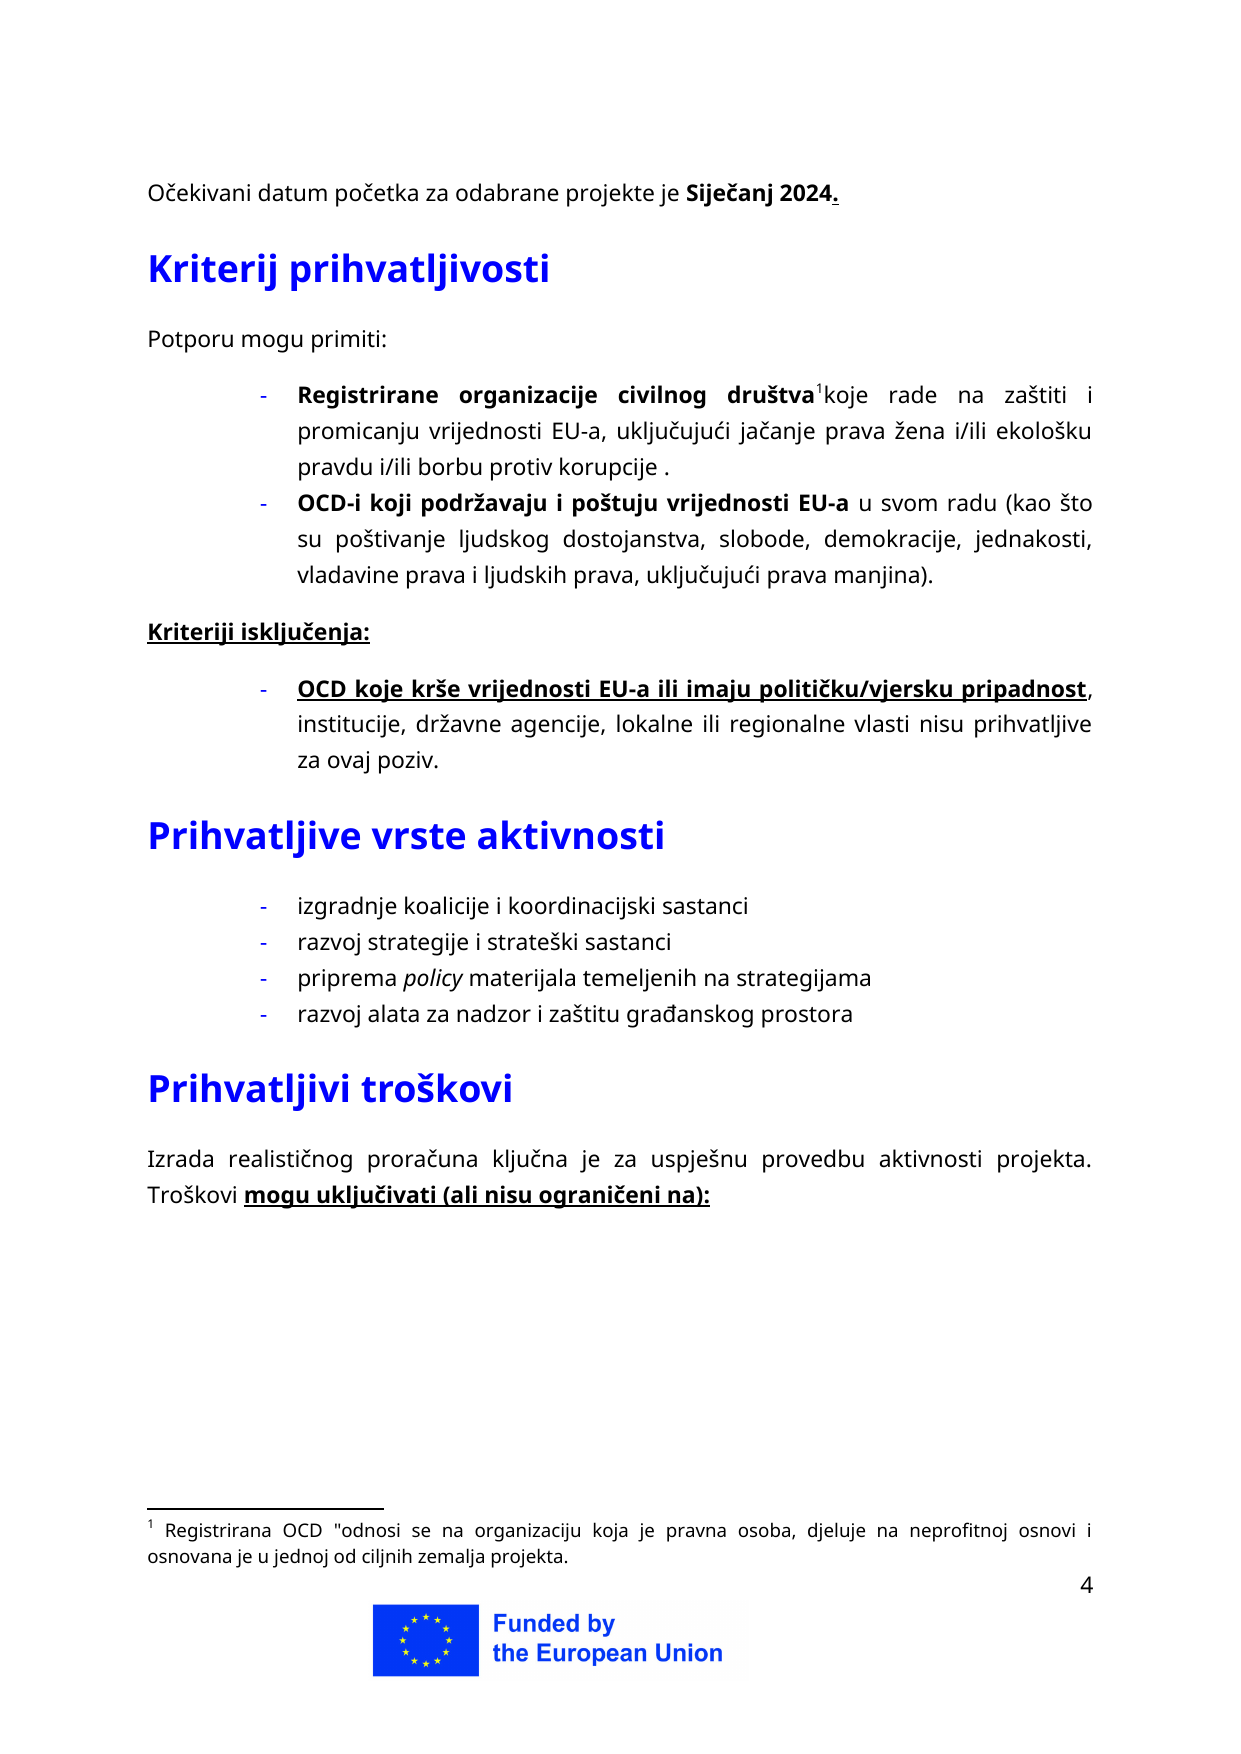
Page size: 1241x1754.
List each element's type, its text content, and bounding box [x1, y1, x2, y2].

list Registrirane organizacije civilnog društvakoje rade na zaštiti i promicanju vrijednosti EU-a, uključujući jačanje prava žena i/ili ekološku pravdu i/ili borbu protiv korupcije . [259, 379, 1093, 482]
picture [368, 1600, 749, 1681]
list OCD-i koji podržavaju i poštuju vrijednosti EU-a u svom radu (kao što su poštivanje ljudskog dostojanstva, slobode, demokracije, jednakosti, vladavine prava i ljudskih prava, uključujući prava manjina). [259, 487, 1093, 590]
list OCD koje krše vrijednosti EU-a ili imaju političku/vjersku pripadnost, institucije, državne agencije, lokalne ili regionalne vlasti nisu prihvatljive za ovaj poziv. [259, 672, 1093, 776]
list razvoj alata za nadzor i zaštitu građanskog prostora [259, 997, 1093, 1029]
text Očekivani datum početka za odabrane projekte je Siječanj 2024. [147, 177, 1093, 208]
text Kriteriji isključenja: [147, 616, 1093, 647]
text Izrada realističnog proračuna ključna je za uspješnu provedbu aktivnosti projekta. Troškovi mogu uključivati (ali nisu ograničeni na): [147, 1143, 1093, 1210]
list izgradnje koalicije i koordinacijski sastanci [259, 890, 1093, 921]
subtitle Prihvatljivi troškovi [147, 1063, 1093, 1114]
subtitle Kriterij prihvatljivosti [147, 242, 1093, 293]
text Potporu mogu primiti: [147, 322, 1093, 354]
list priprema policy materijala temeljenih na strategijama [259, 962, 1093, 993]
list razvoj strategije i strateški sastanci [259, 926, 1093, 957]
subtitle Prihvatljive vrste aktivnosti [147, 809, 1093, 861]
